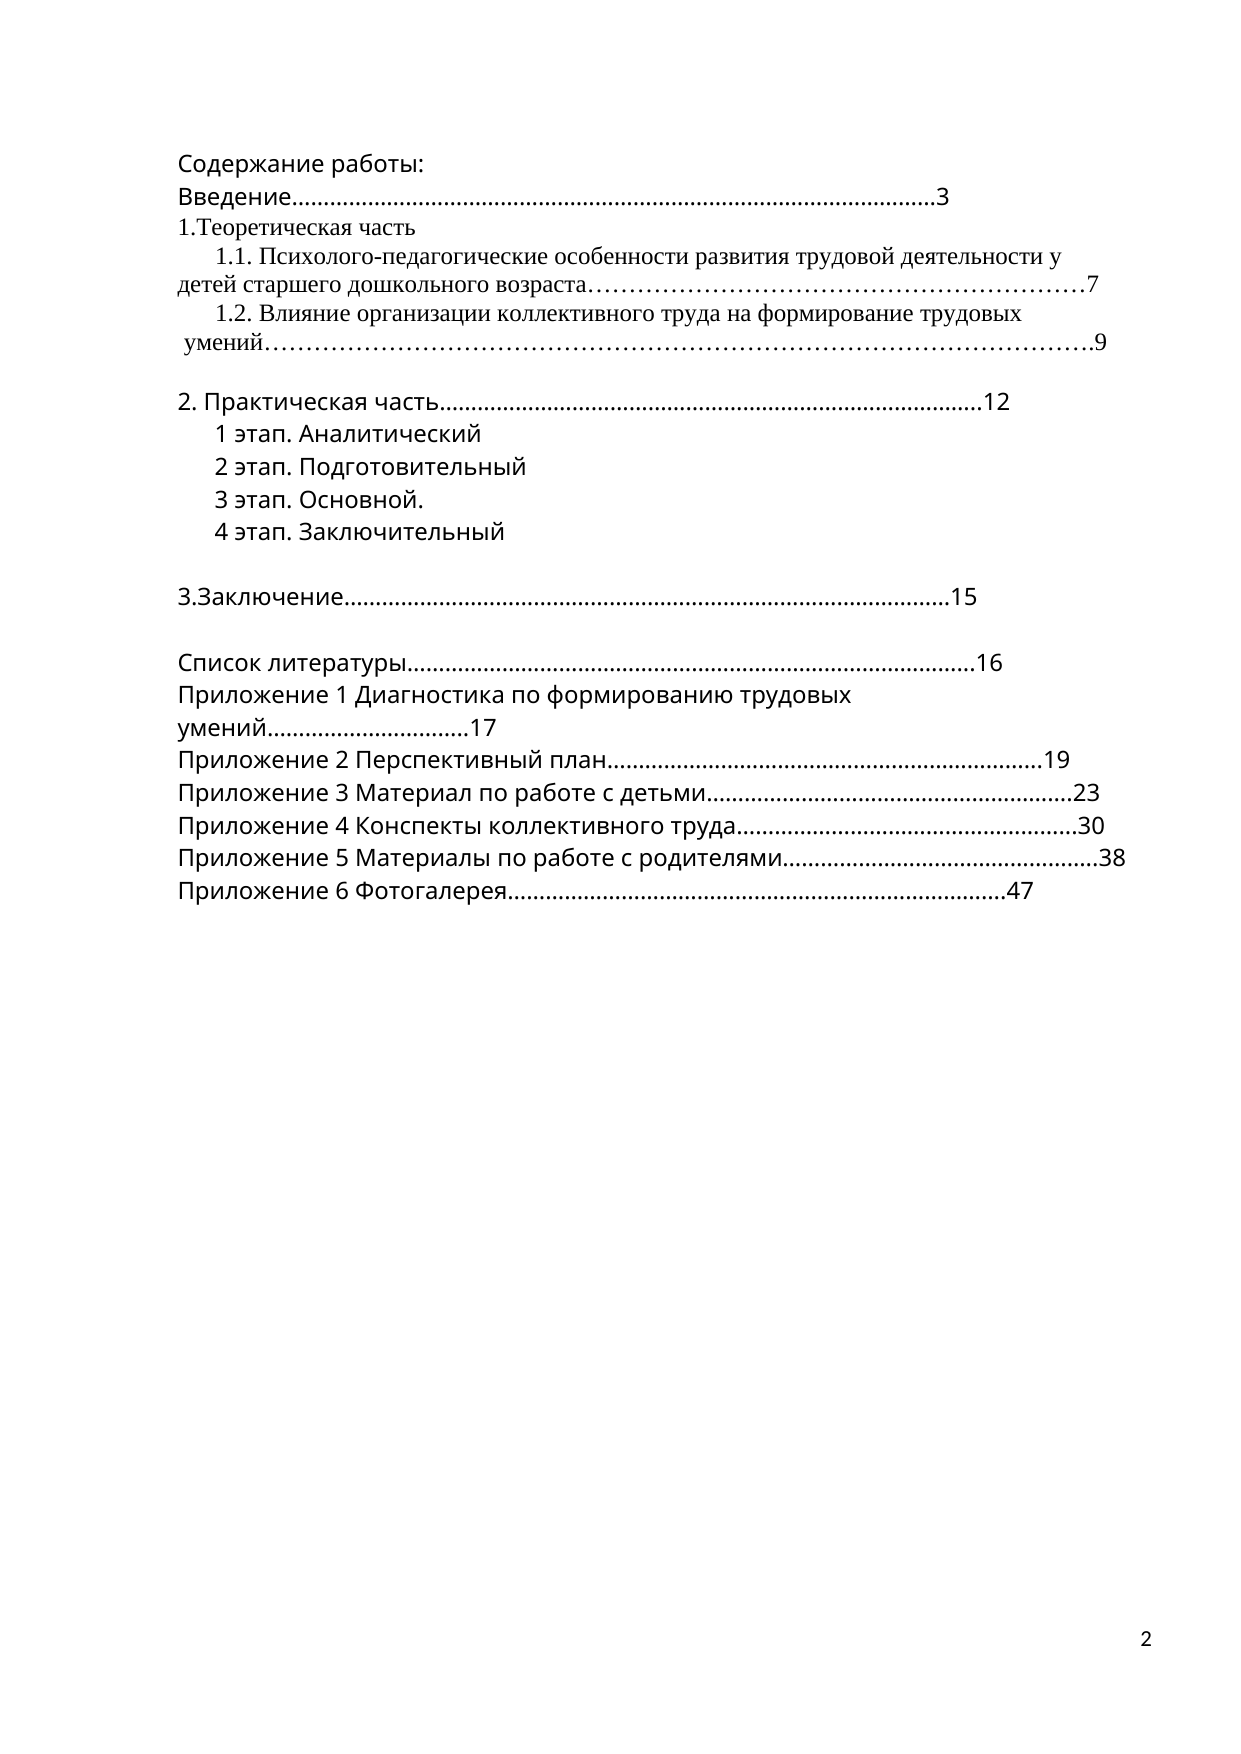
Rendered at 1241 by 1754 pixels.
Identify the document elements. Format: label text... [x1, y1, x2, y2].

text Приложение 5 Материалы по работе с родителями…………………………………………..38 [177, 841, 1152, 874]
text 4 этап. Заключительный [177, 515, 1152, 548]
text 1 этап. Аналитический [177, 417, 1152, 450]
text 3.Заключение……………………………………………………………………………………15 [177, 580, 1152, 613]
text 1.2. Влияние организации коллективного труда на формирование трудовых [177, 298, 1152, 327]
text Приложение 1 Диагностика по формированию трудовых умений…………………………..17 [177, 678, 1152, 743]
text 1.1. Психолого-педагогические особенности развития трудовой деятельности у [177, 241, 1152, 269]
text Приложение 4 Конспекты коллективного труда……………………………………………...30 [177, 808, 1152, 841]
text Приложение 6 Фотогалерея…………………………………………………………………….47 [177, 874, 1152, 906]
text Содержание работы: [177, 147, 1152, 179]
text 2. Практическая часть…………………………………………………………………………..12 [177, 384, 1152, 417]
text Список литературы……………………………………………………………………………...16 [177, 645, 1152, 678]
text 1.Теоретическая часть [177, 212, 1152, 241]
text 3 этап. Основной. [177, 482, 1152, 515]
text 2 этап. Подготовительный [177, 450, 1152, 482]
text детей старшего дошкольного возраста……………………………………………………7 [177, 269, 1152, 298]
text Приложение 2 Перспективный план…………………………………………………………...19 [177, 743, 1152, 776]
text умений……………………………………………………………………………………….9 [177, 327, 1152, 356]
text Приложение 3 Материал по работе с детьми………………………………………………….23 [177, 776, 1152, 808]
text Введение…………………………………………………………………………………………3 [177, 179, 1152, 212]
